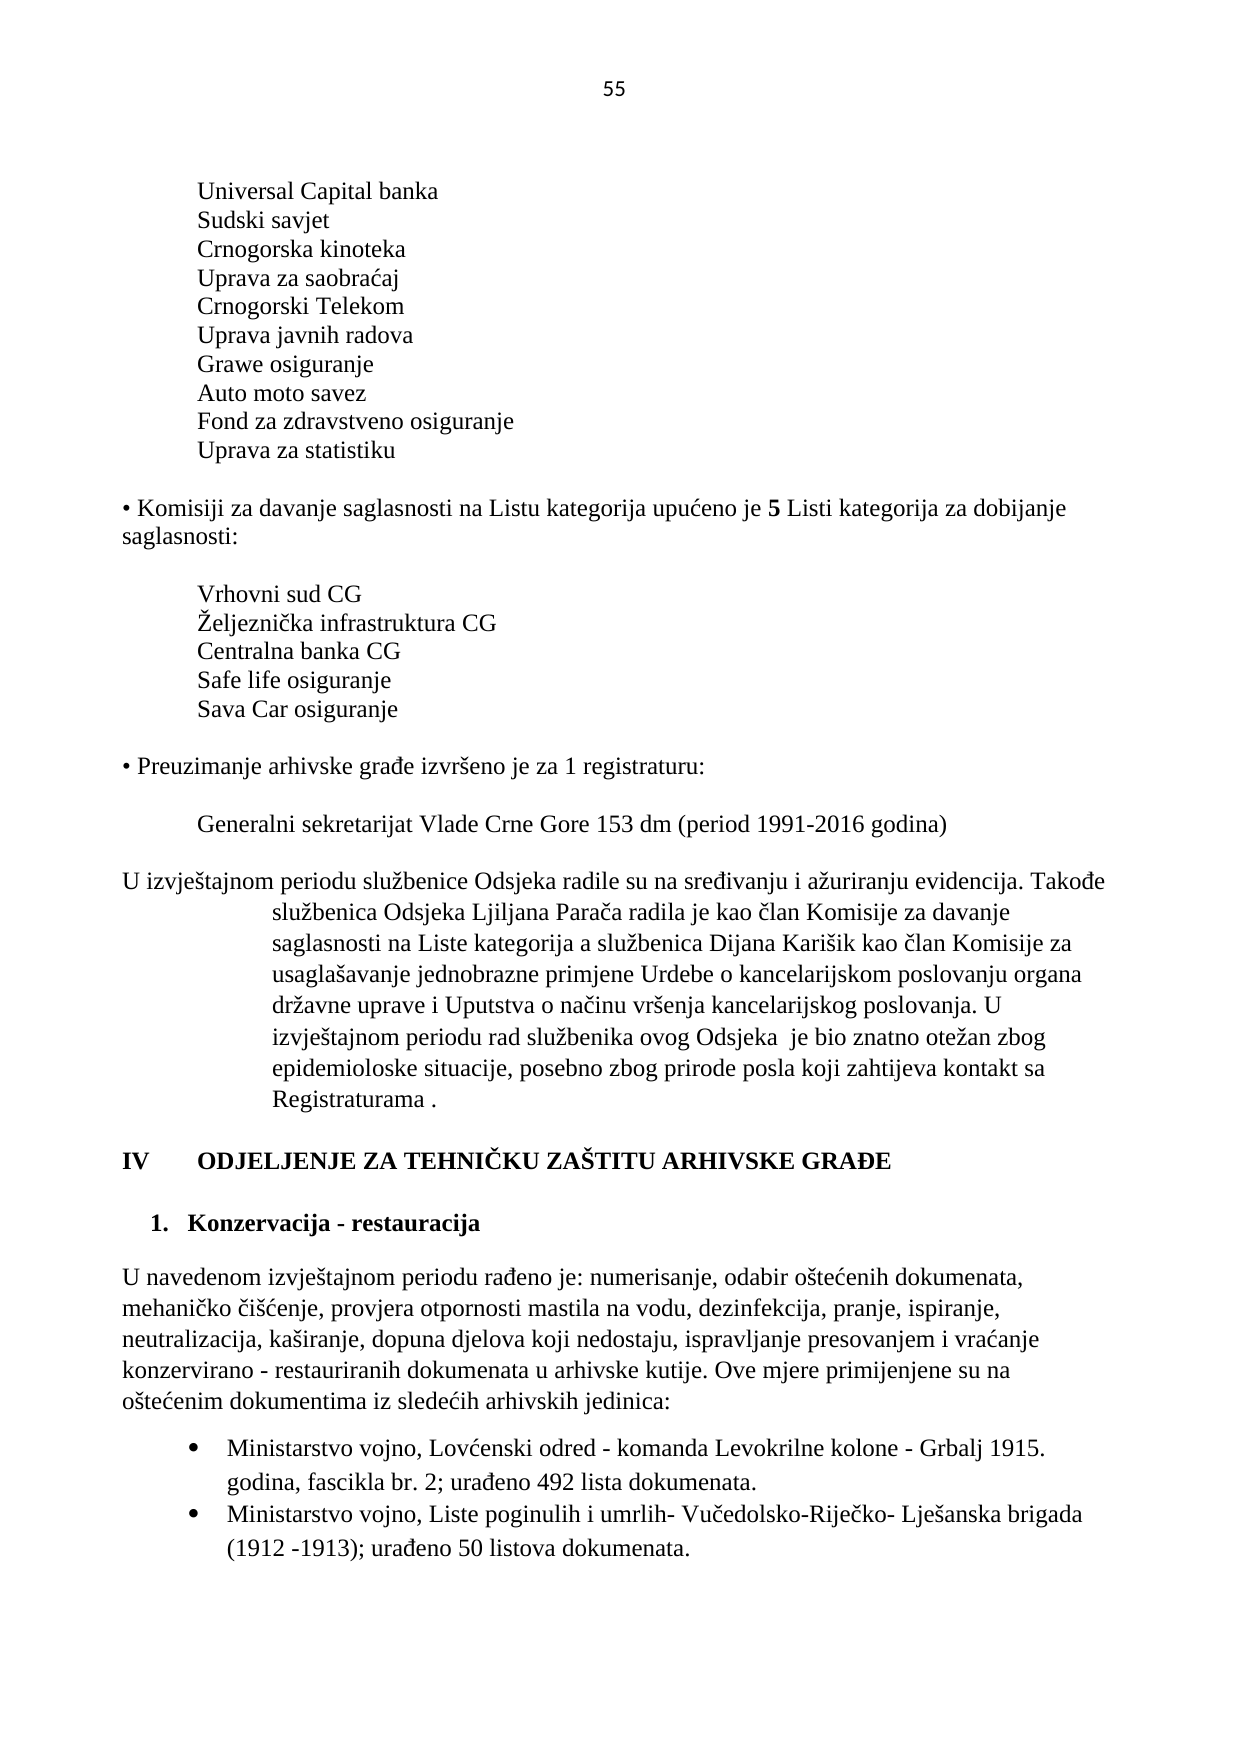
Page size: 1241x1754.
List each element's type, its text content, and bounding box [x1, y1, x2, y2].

text Uprava za statistiku [197, 435, 1106, 464]
text Uprava javnih radova [197, 320, 1106, 349]
text Uprava za saobraćaj [197, 263, 1106, 291]
text U izvještajnom periodu službenice Odsjeka radile su na sređivanju i ažuriranju evidencija. Takođe službenica Odsjeka Ljiljana Parača radila je kao član Komisije za davanje saglasnosti na Liste kategorija a službenica Dijana Karišik kao član Komisije za usaglašavanje jednobrazne primjene Urdebe o kancelarijskom poslovanju organa državne uprave i Uputstva o načinu vršenja kancelarijskog poslovanja. U izvještajnom periodu rad službenika ovog Odsjeka je bio znatno otežan zbog epidemioloske situacije, posebno zbog prirode posla koji zahtijeva kontakt sa Registraturama . [122, 866, 1106, 1112]
text • Komisiji za davanje saglasnosti na Listu kategorija upućeno je 5 Listi kategorija za dobijanje saglasnosti: [122, 493, 1106, 550]
text Sudski savjet [122, 205, 1106, 234]
text Centralna banka CG [122, 636, 1106, 665]
text IV ODJELJENJE ZA TEHNIČKU ZAŠTITU ARHIVSKE GRAĐE [122, 1146, 1106, 1174]
text Fond za zdravstveno osiguranje [197, 406, 1106, 435]
text Crnogorska kinoteka [197, 234, 1106, 263]
text Vrhovni sud CG [122, 579, 1106, 608]
list Ministarstvo vojno, Lovćenski odred - komanda Levokrilne kolone - Grbalj 1915. godina, fascikla br. 2; urađeno 492 lista dokumenata. [189, 1433, 1106, 1495]
text Grawe osiguranje [197, 349, 1106, 378]
text Generalni sekretarijat Vlade Crne Gore 153 dm (period 1991-2016 godina) [122, 809, 1106, 838]
text Auto moto savez [197, 378, 1106, 406]
list Ministarstvo vojno, Liste poginulih i umrlih- Vučedolsko-Riječko- Lješanska brigada (1912 -1913); urađeno 50 listova dokumenata. [189, 1499, 1106, 1561]
text Željeznička infrastruktura CG [122, 608, 1106, 636]
text Universal Capital banka [122, 176, 1106, 205]
text Safe life osiguranje [122, 665, 1106, 694]
text U navedenom izvještajnom periodu rađeno je: numerisanje, odabir oštećenih dokumenata, mehaničko čišćenje, provjera otpornosti mastila na vodu, dezinfekcija, pranje, ispiranje, neutralizacija, kaširanje, dopuna djelova koji nedostaju, ispravljanje presovanjem i vraćanje konzervirano - restauriranih dokumenata u arhivske kutije. Ove mjere primijenjene su na oštećenim dokumentima iz sledećih arhivskih jedinica: [122, 1262, 1106, 1414]
list Konzervacija - restauracija [150, 1208, 1106, 1237]
text Sava Car osiguranje [122, 694, 1106, 723]
text • Preuzimanje arhivske građe izvršeno je za 1 registraturu: [122, 751, 1106, 780]
text Crnogorski Telekom [197, 291, 1106, 320]
